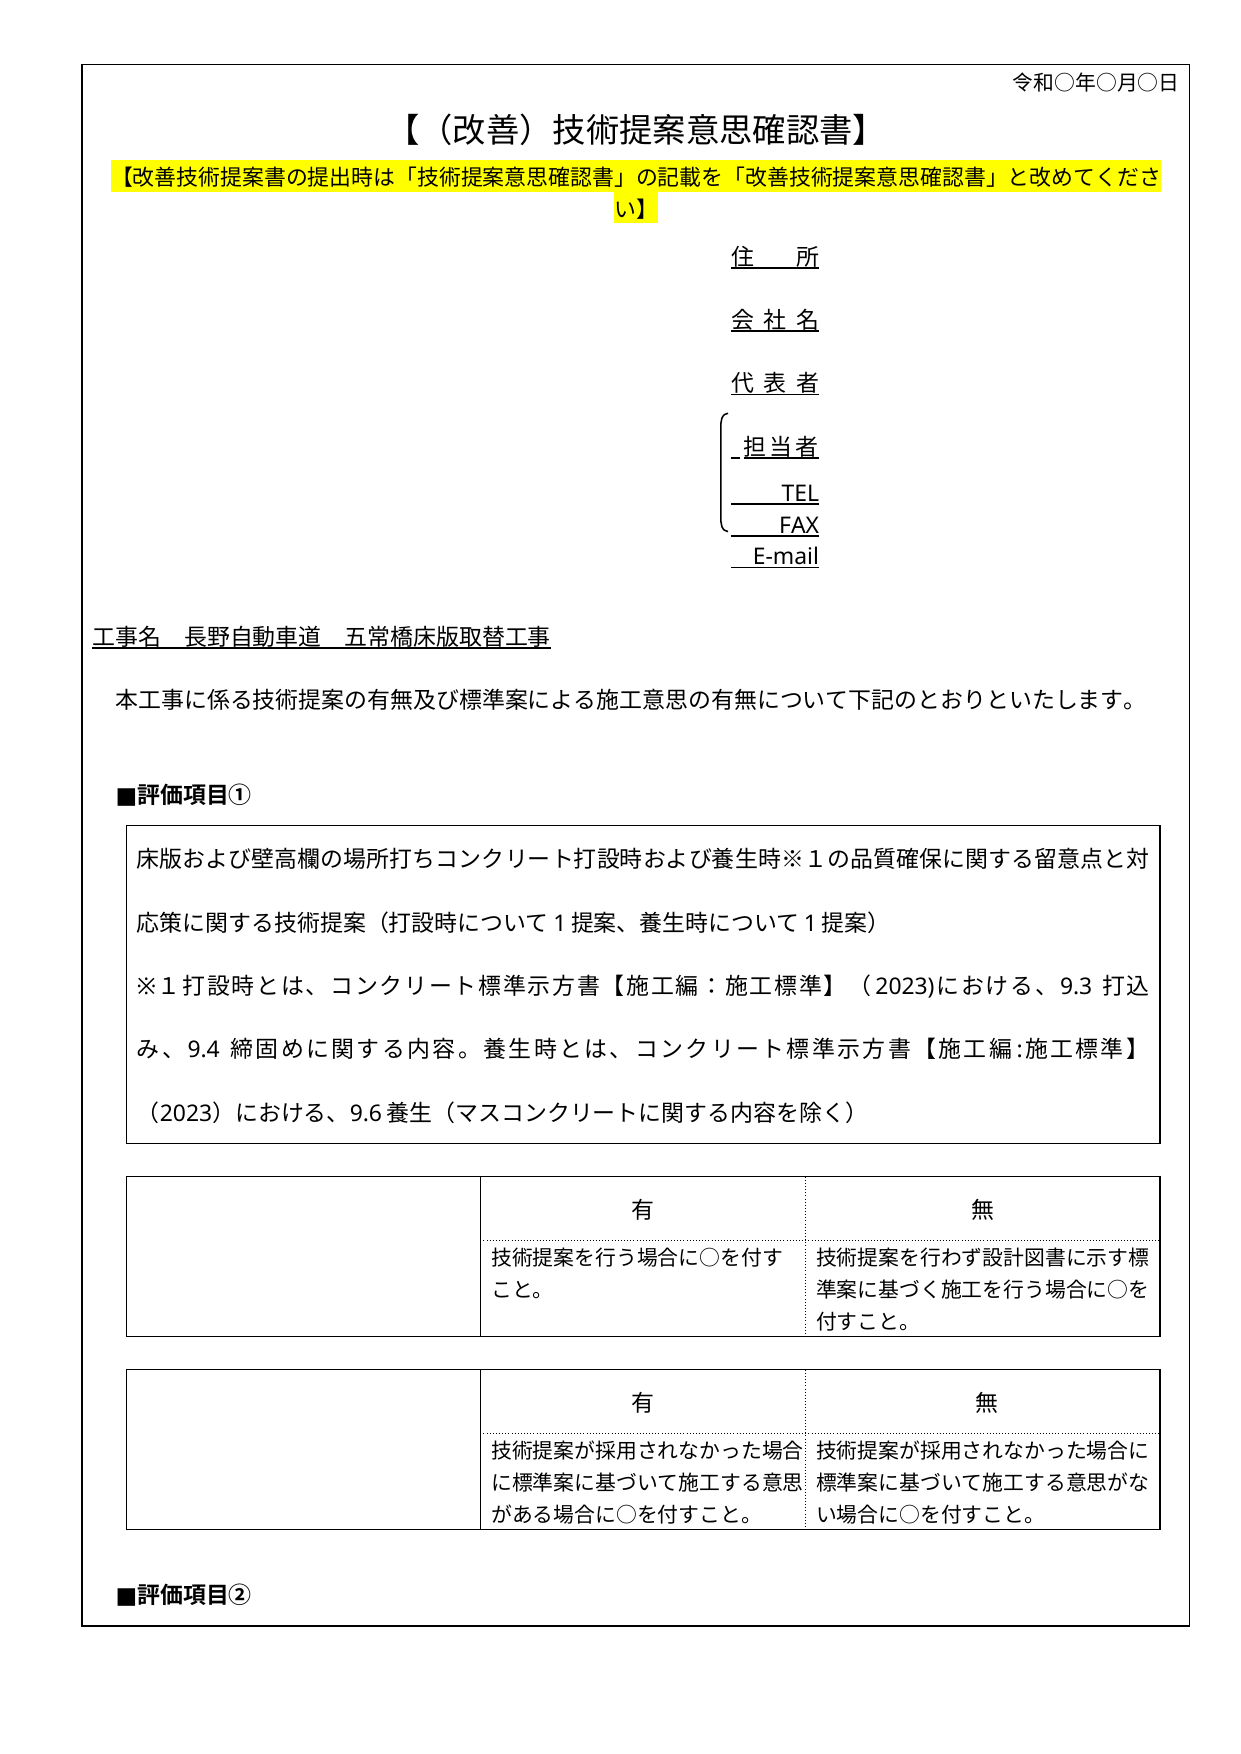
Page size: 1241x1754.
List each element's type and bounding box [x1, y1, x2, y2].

table_header [83, 65, 1189, 1625]
